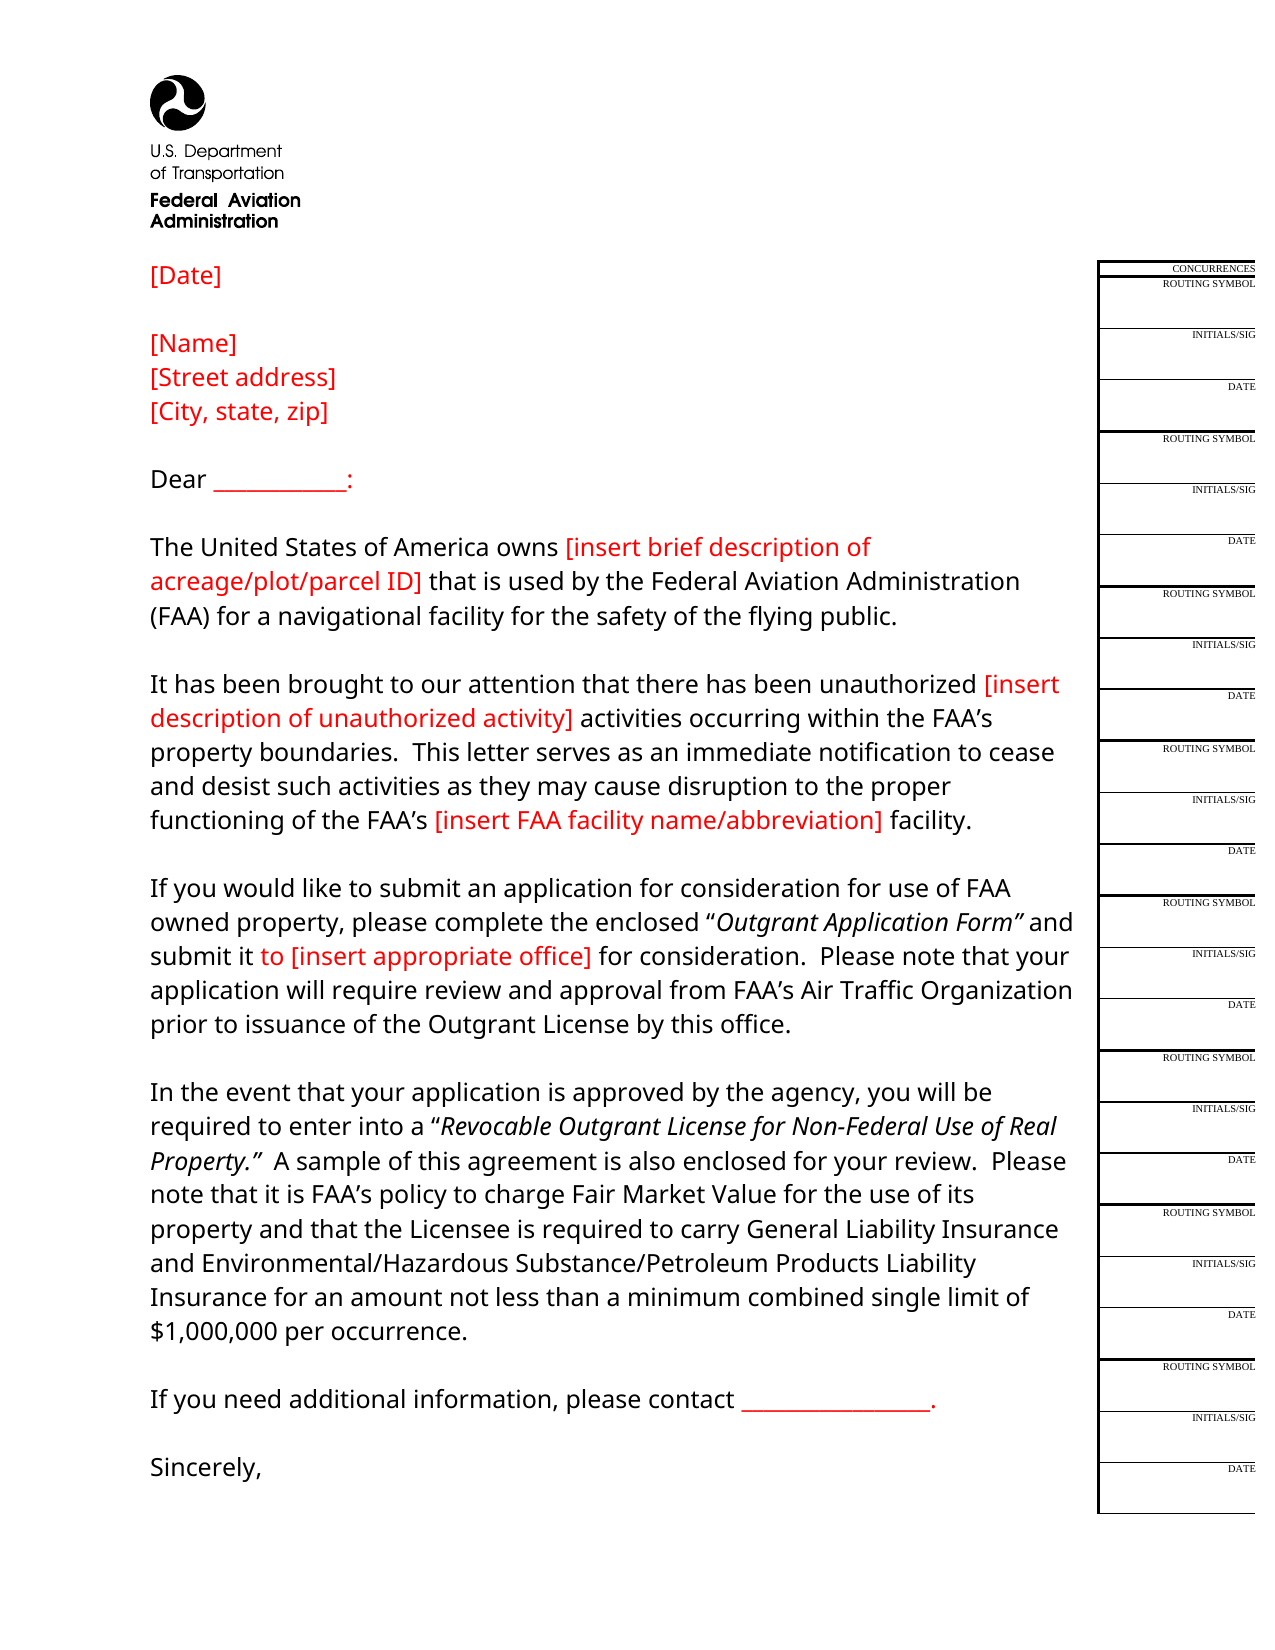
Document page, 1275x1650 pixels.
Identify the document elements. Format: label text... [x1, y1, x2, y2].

text In the event that your application is approved by the agency, you will be required to enter into a “Revocable Outgrant License for Non-Federal Use of Real Property.” A sample of this agreement is also enclosed for your review. Please note that it is FAA’s policy to charge Fair Market Value for the use of its property and that the Licensee is required to carry General Liability Insurance and Environmental/Hazardous Substance/Petroleum Products Liability Insurance for an amount not less than a minimum combined single limit of $1,000,000 per occurrence. [150, 1075, 1078, 1347]
text If you would like to submit an application for consideration for use of FAA owned property, please complete the enclosed “Outgrant Application Form” and submit it to [insert appropriate office] for consideration. Please note that your application will require review and approval from FAA’s Air Traffic Organization prior to issuance of the Outgrant License by this office. [150, 871, 1078, 1041]
text It has been brought to our attention that there has been unauthorized [insert description of unauthorized activity] activities occurring within the FAA’s property boundaries. This letter serves as an immediate notification to cease and desist such activities as they may cause disruption to the proper functioning of the FAA’s [insert FAA facility name/abbreviation] facility. [150, 666, 1078, 837]
text [City, state, zip] [150, 394, 1078, 428]
text If you need additional information, please contact _________________. [150, 1382, 1078, 1416]
text [Street address] [150, 360, 1078, 394]
text Sincerely, [150, 1450, 1078, 1484]
text [Date] [150, 257, 1078, 292]
text The United States of America owns [insert brief description of acreage/plot/parcel ID] that is used by the Federal Aviation Administration (FAA) for a navigational facility for the safety of the flying public. [150, 530, 1078, 632]
text Dear ____________: [150, 462, 1078, 496]
text [Name] [150, 326, 1078, 360]
